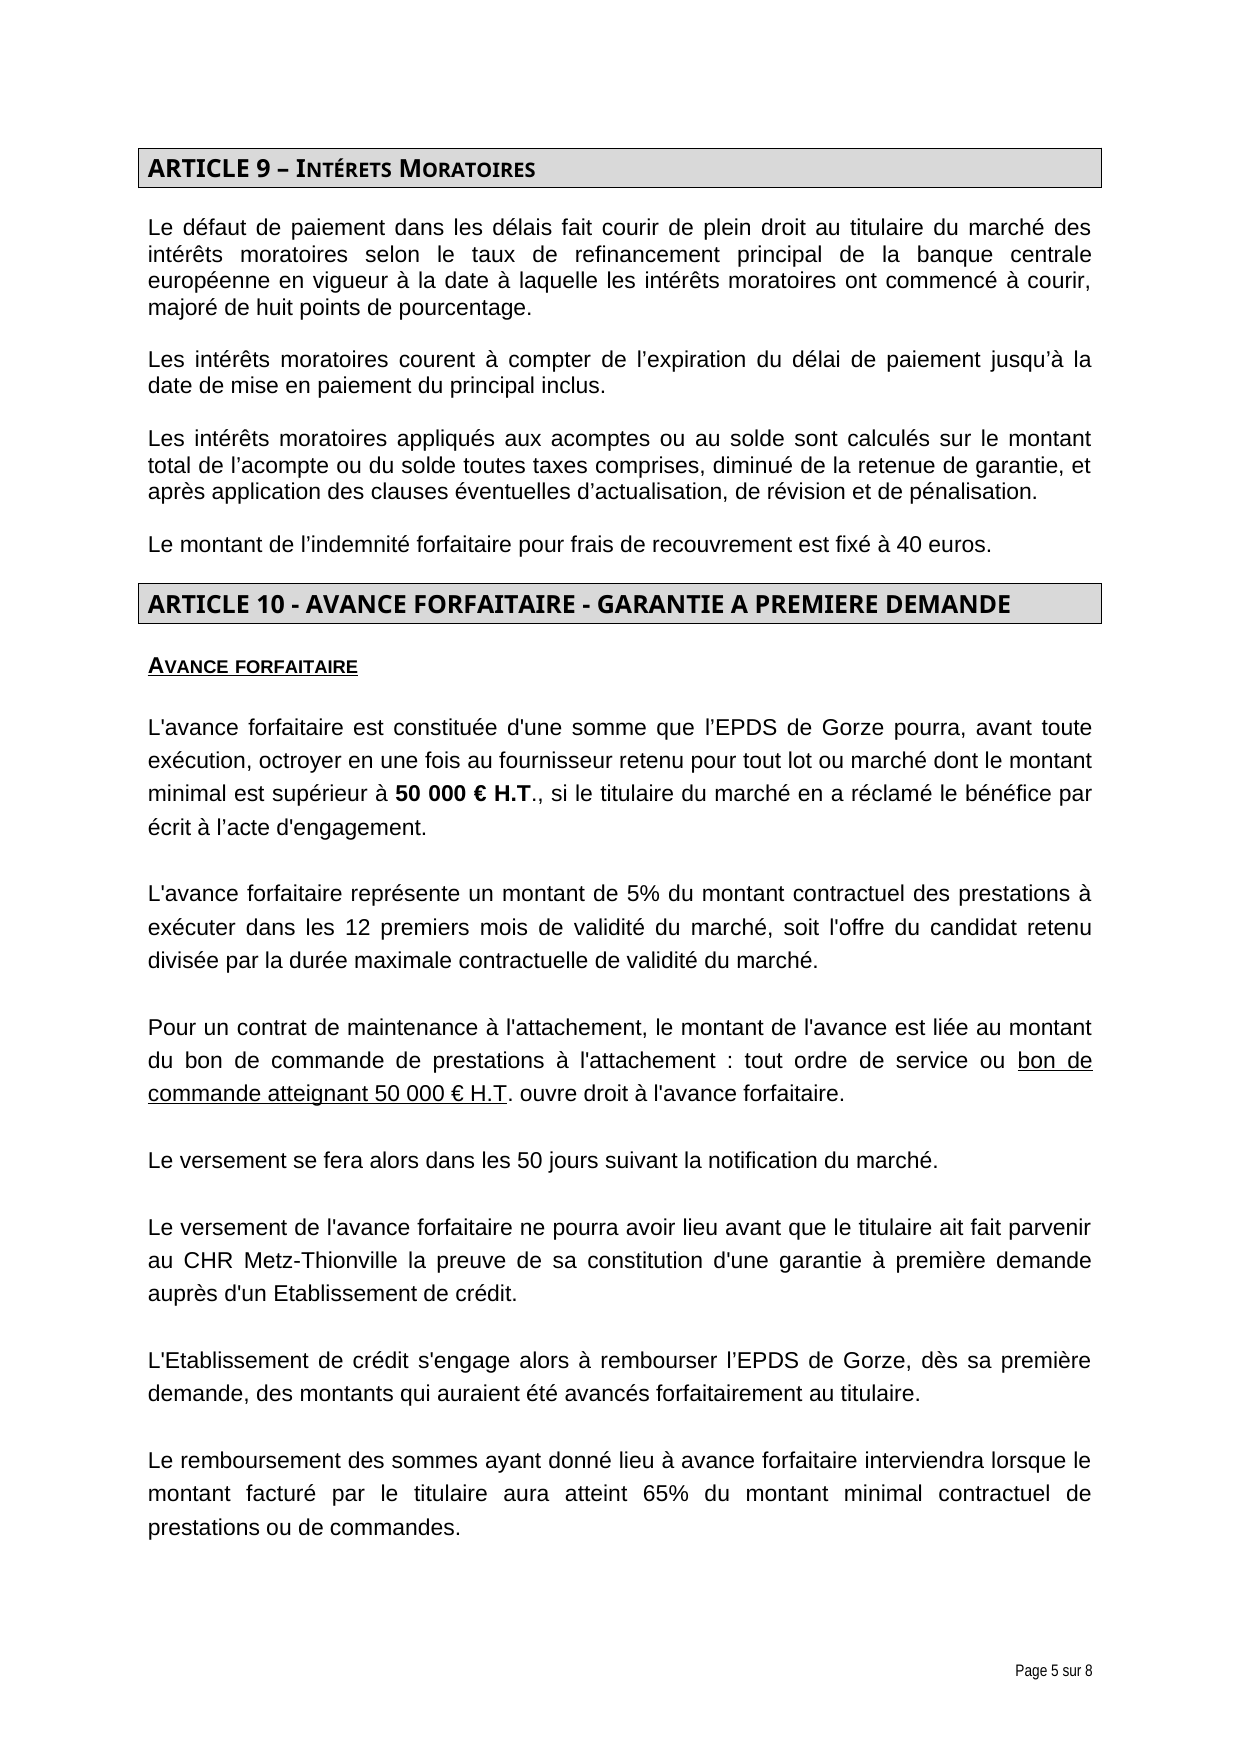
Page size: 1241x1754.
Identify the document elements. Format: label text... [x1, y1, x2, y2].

text Pour un contrat de maintenance à l'attachement, le montant de l'avance est liée au montant du bon de commande de prestations à l'attachement : tout ordre de service ou bon de commande atteignant 50 000 € H.T. ouvre droit à l'avance forfaitaire. [148, 1008, 1092, 1108]
text Les intérêts moratoires appliqués aux acomptes ou au solde sont calculés sur le montant total de l’acompte ou du solde toutes taxes comprises, diminué de la retenue de garantie, et après application des clauses éventuelles d’actualisation, de révision et de pénalisation. [148, 425, 1092, 504]
text Avance forfaitaire [148, 650, 1092, 679]
text ARTICLE 9 – Intérets Moratoires [139, 149, 1101, 187]
text Le remboursement des sommes ayant donné lieu à avance forfaitaire interviendra lorsque le montant facturé par le titulaire aura atteint 65% du montant minimal contractuel de prestations ou de commandes. [148, 1442, 1092, 1542]
text Les intérêts moratoires courent à compter de l’expiration du délai de paiement jusqu’à la date de mise en paiement du principal inclus. [148, 346, 1092, 399]
text Le versement se fera alors dans les 50 jours suivant la notification du marché. [148, 1142, 1092, 1175]
text L'avance forfaitaire représente un montant de 5% du montant contractuel des prestations à exécuter dans les 12 premiers mois de validité du marché, soit l'offre du candidat retenu divisée par la durée maximale contractuelle de validité du marché. [148, 875, 1092, 975]
text Le défaut de paiement dans les délais fait courir de plein droit au titulaire du marché des intérêts moratoires selon le taux de refinancement principal de la banque centrale européenne en vigueur à la date à laquelle les intérêts moratoires ont commencé à courir, majoré de huit points de pourcentage. [148, 214, 1092, 320]
text L'avance forfaitaire est constituée d'une somme que l’EPDS de Gorze pourra, avant toute exécution, octroyer en une fois au fournisseur retenu pour tout lot ou marché dont le montant minimal est supérieur à 50 000 € H.T., si le titulaire du marché en a réclamé le bénéfice par écrit à l’acte d'engagement. [148, 708, 1092, 842]
text Le montant de l’indemnité forfaitaire pour frais de recouvrement est fixé à 40 euros. [148, 531, 1092, 557]
text Le versement de l'avance forfaitaire ne pourra avoir lieu avant que le titulaire ait fait parvenir au CHR Metz-Thionville la preuve de sa constitution d'une garantie à première demande auprès d'un Etablissement de crédit. [148, 1208, 1092, 1308]
text L'Etablissement de crédit s'engage alors à rembourser l’EPDS de Gorze, dès sa première demande, des montants qui auraient été avancés forfaitairement au titulaire. [148, 1342, 1092, 1408]
subtitle ARTICLE 10 - AVANCE FORFAITAIRE - GARANTIE A PREMIERE DEMANDE [139, 584, 1101, 623]
